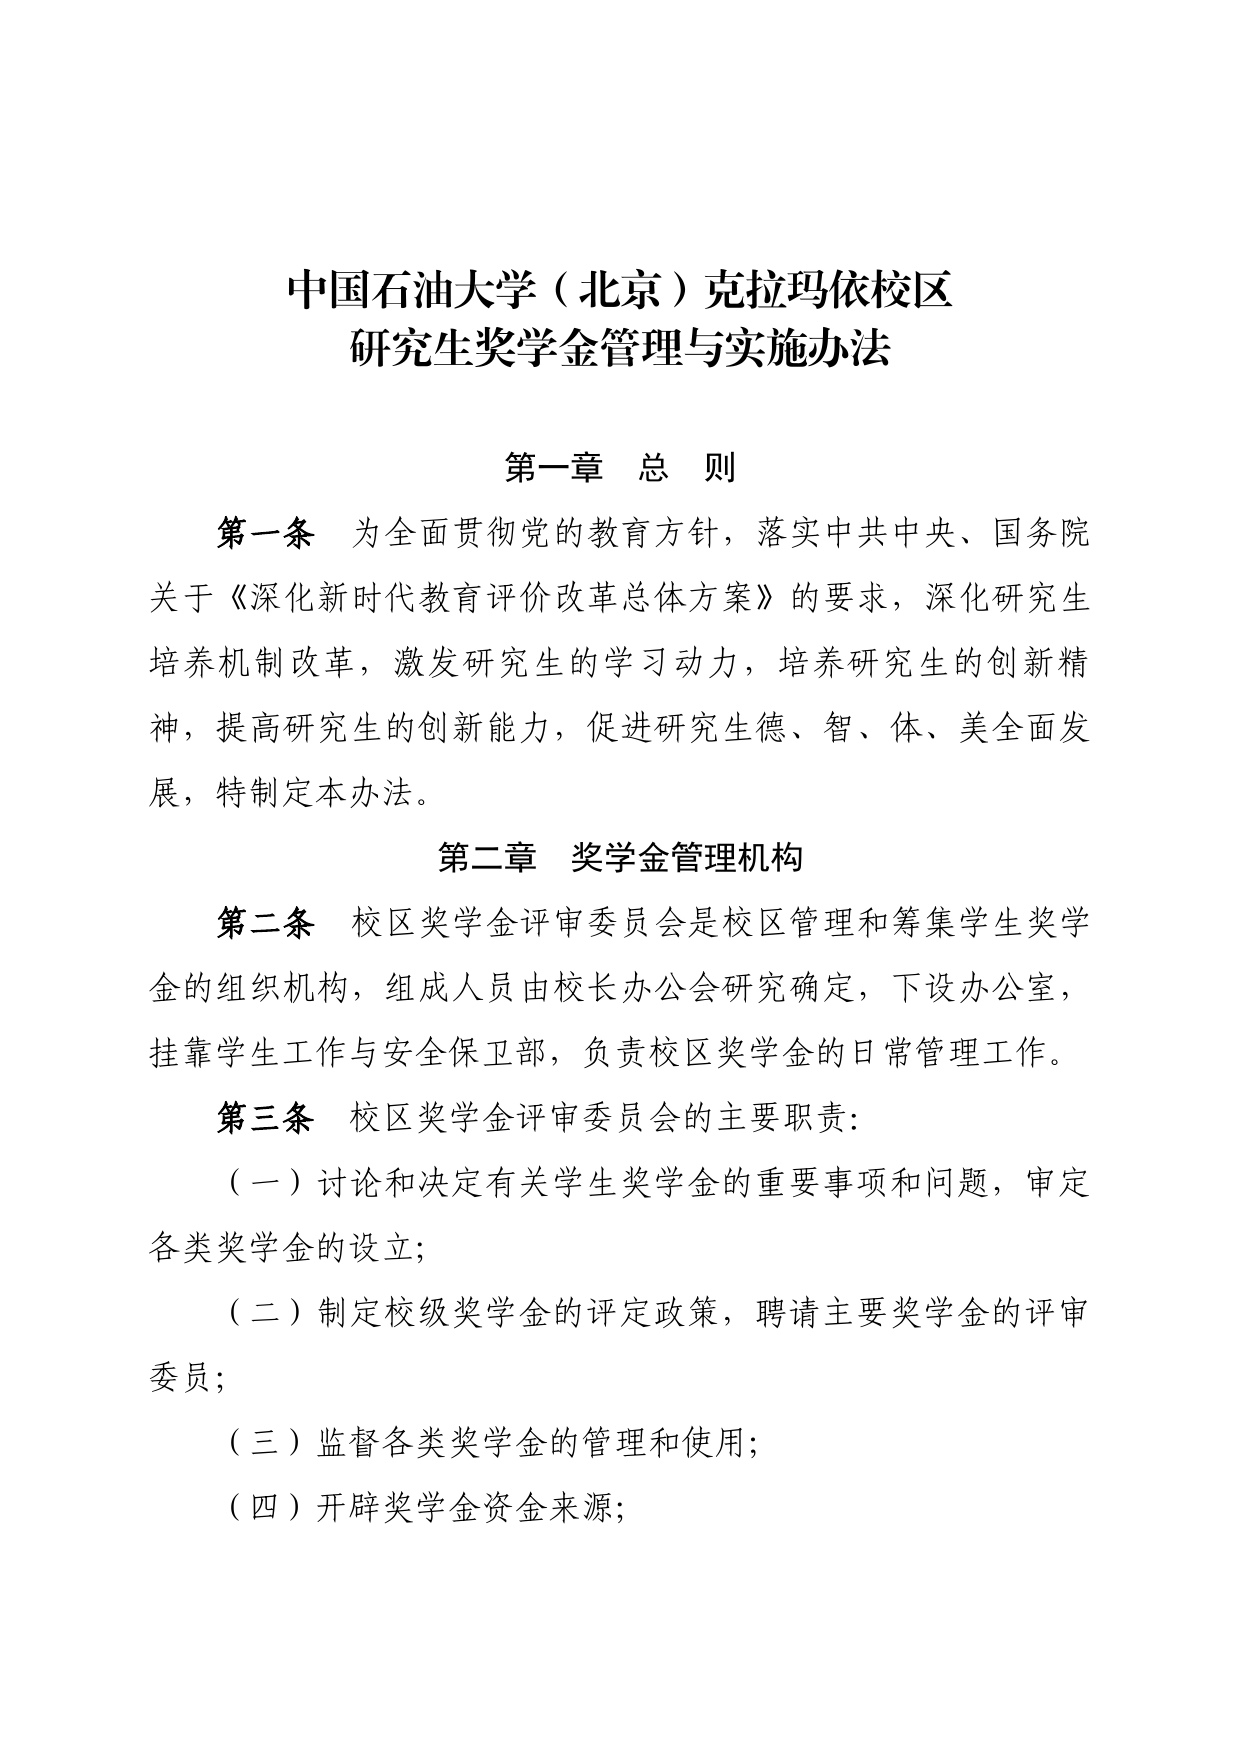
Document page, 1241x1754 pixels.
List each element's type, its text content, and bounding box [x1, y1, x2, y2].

text 第二章 奖学金管理机构 [148, 823, 1092, 888]
text 第三条 校区奖学金评审委员会的主要职责： [148, 1083, 1092, 1148]
text （三）监督各类奖学金的管理和使用； [148, 1408, 1092, 1473]
text 第一章 总 则 [148, 433, 1092, 498]
text （四）开辟奖学金资金来源； [148, 1473, 1092, 1538]
text 第一条 为全面贯彻党的教育方针，落实中共中央、国务院关于《深化新时代教育评价改革总体方案》的要求，深化研究生培养机制改革，激发研究生的学习动力，培养研究生的创新精神，提高研究生的创新能力，促进研究生德、智、体、美全面发展，特制定本办法。 [148, 498, 1092, 823]
text 中国石油大学（北京）克拉玛依校区 [148, 258, 1092, 316]
text 第二条 校区奖学金评审委员会是校区管理和筹集学生奖学金的组织机构，组成人员由校长办公会研究确定，下设办公室，挂靠学生工作与安全保卫部，负责校区奖学金的日常管理工作。 [148, 888, 1092, 1083]
text （二）制定校级奖学金的评定政策，聘请主要奖学金的评审委员； [148, 1278, 1092, 1408]
text 研究生奖学金管理与实施办法 [148, 316, 1092, 374]
text （一）讨论和决定有关学生奖学金的重要事项和问题，审定各类奖学金的设立； [148, 1148, 1092, 1278]
